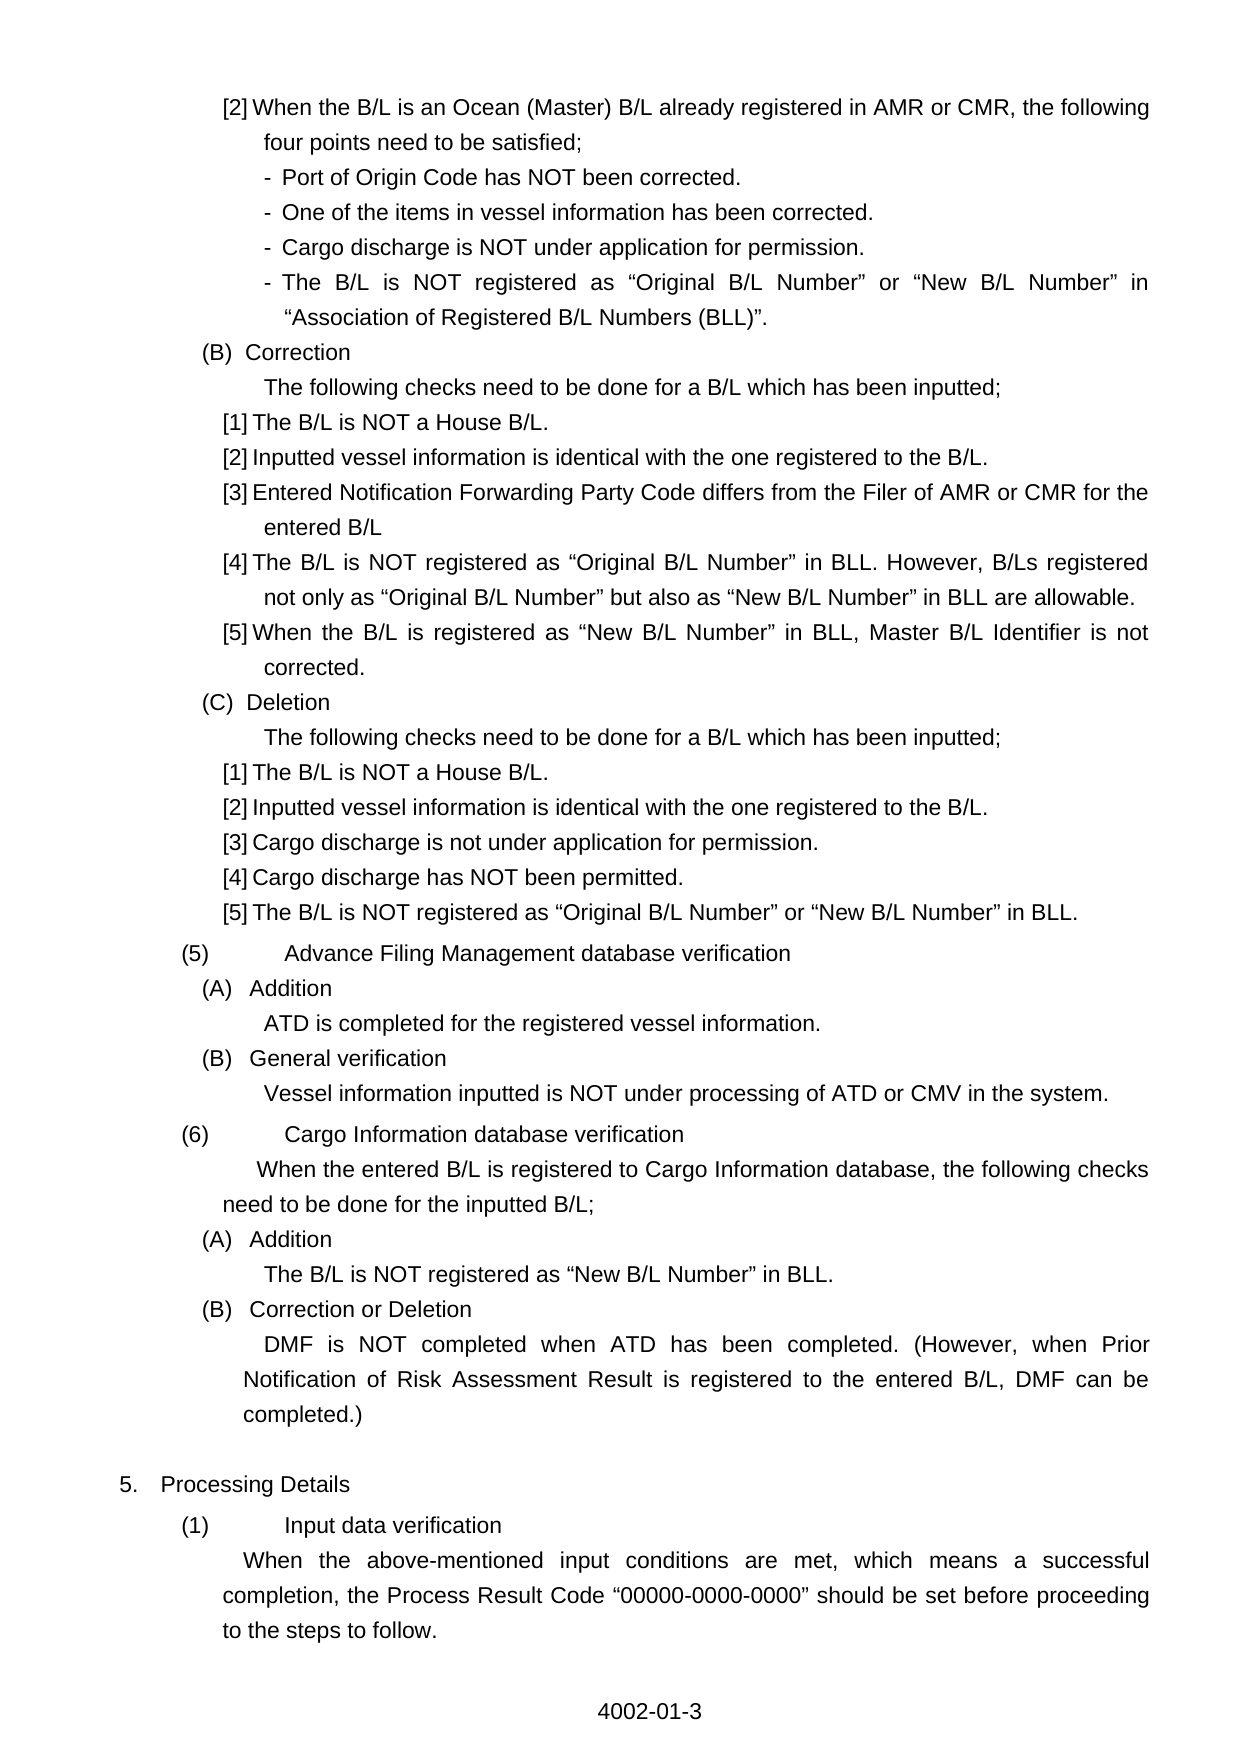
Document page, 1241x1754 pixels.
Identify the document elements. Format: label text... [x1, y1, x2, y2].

text (C) Deletion [189, 684, 1150, 719]
list General verification [189, 1041, 1150, 1076]
text ATD is completed for the registered vessel information. [226, 1006, 1150, 1041]
text When the entered B/L is registered to Cargo Information database, the following checks need to be done for the inputted B/L; [202, 1152, 1150, 1222]
list Advance Filing Management database verification [163, 936, 1150, 971]
text Vessel information inputted is NOT under processing of ATD or CMV in the system. [226, 1076, 1150, 1111]
text - Port of Origin Code has NOT been corrected. [252, 159, 1150, 194]
text [1] The B/L is NOT a House B/L. [208, 404, 1150, 439]
text When the above-mentioned input conditions are met, which means a successful completion, the Process Result Code “00000-0000-0000” should be set before proceeding to the steps to follow. [202, 1543, 1150, 1648]
list Addition [189, 971, 1150, 1006]
list Processing Details [119, 1467, 1150, 1502]
text [3] Entered Notification Forwarding Party Code differs from the Filer of AMR or CMR for the entered B/L [208, 474, 1150, 544]
list Cargo Information database verification [163, 1117, 1150, 1152]
text [1] The B/L is NOT a House B/L. [208, 754, 1150, 789]
text DMF is NOT completed when ATD has been completed. (However, when Prior Notification of Risk Assessment Result is registered to the entered B/L, DMF can be completed.) [226, 1327, 1150, 1432]
text The B/L is NOT registered as “New B/L Number” in BLL. [226, 1257, 1150, 1292]
text [5] When the B/L is registered as “New B/L Number” in BLL, Master B/L Identifier is not corrected. [208, 614, 1150, 684]
text (B) Correction [189, 334, 1150, 369]
text [2] Inputted vessel information is identical with the one registered to the B/L. [208, 789, 1150, 824]
text [4] Cargo discharge has NOT been permitted. [208, 859, 1150, 894]
text [3] Cargo discharge is not under application for permission. [208, 824, 1150, 859]
text The following checks need to be done for a B/L which has been inputted; [226, 719, 1150, 754]
text [4] The B/L is NOT registered as “Original B/L Number” in BLL. However, B/Ls registered not only as “Original B/L Number” but also as “New B/L Number” in BLL are allowable. [208, 544, 1150, 614]
text The following checks need to be done for a B/L which has been inputted; [226, 369, 1150, 404]
text - Cargo discharge is NOT under application for permission. [252, 229, 1150, 264]
text [5] The B/L is NOT registered as “Original B/L Number” or “New B/L Number” in BLL. [208, 894, 1150, 929]
text [2] Inputted vessel information is identical with the one registered to the B/L. [208, 439, 1150, 474]
text - One of the items in vessel information has been corrected. [252, 194, 1150, 229]
text - The B/L is NOT registered as “Original B/L Number” or “New B/L Number” in “Association of Registered B/L Numbers (BLL)”. [252, 264, 1150, 334]
text [2] When the B/L is an Ocean (Master) B/L already registered in AMR or CMR, the following four points need to be satisfied; [208, 89, 1150, 159]
list Correction or Deletion [189, 1292, 1150, 1327]
list Input data verification [163, 1508, 1150, 1543]
list Addition [189, 1222, 1150, 1257]
